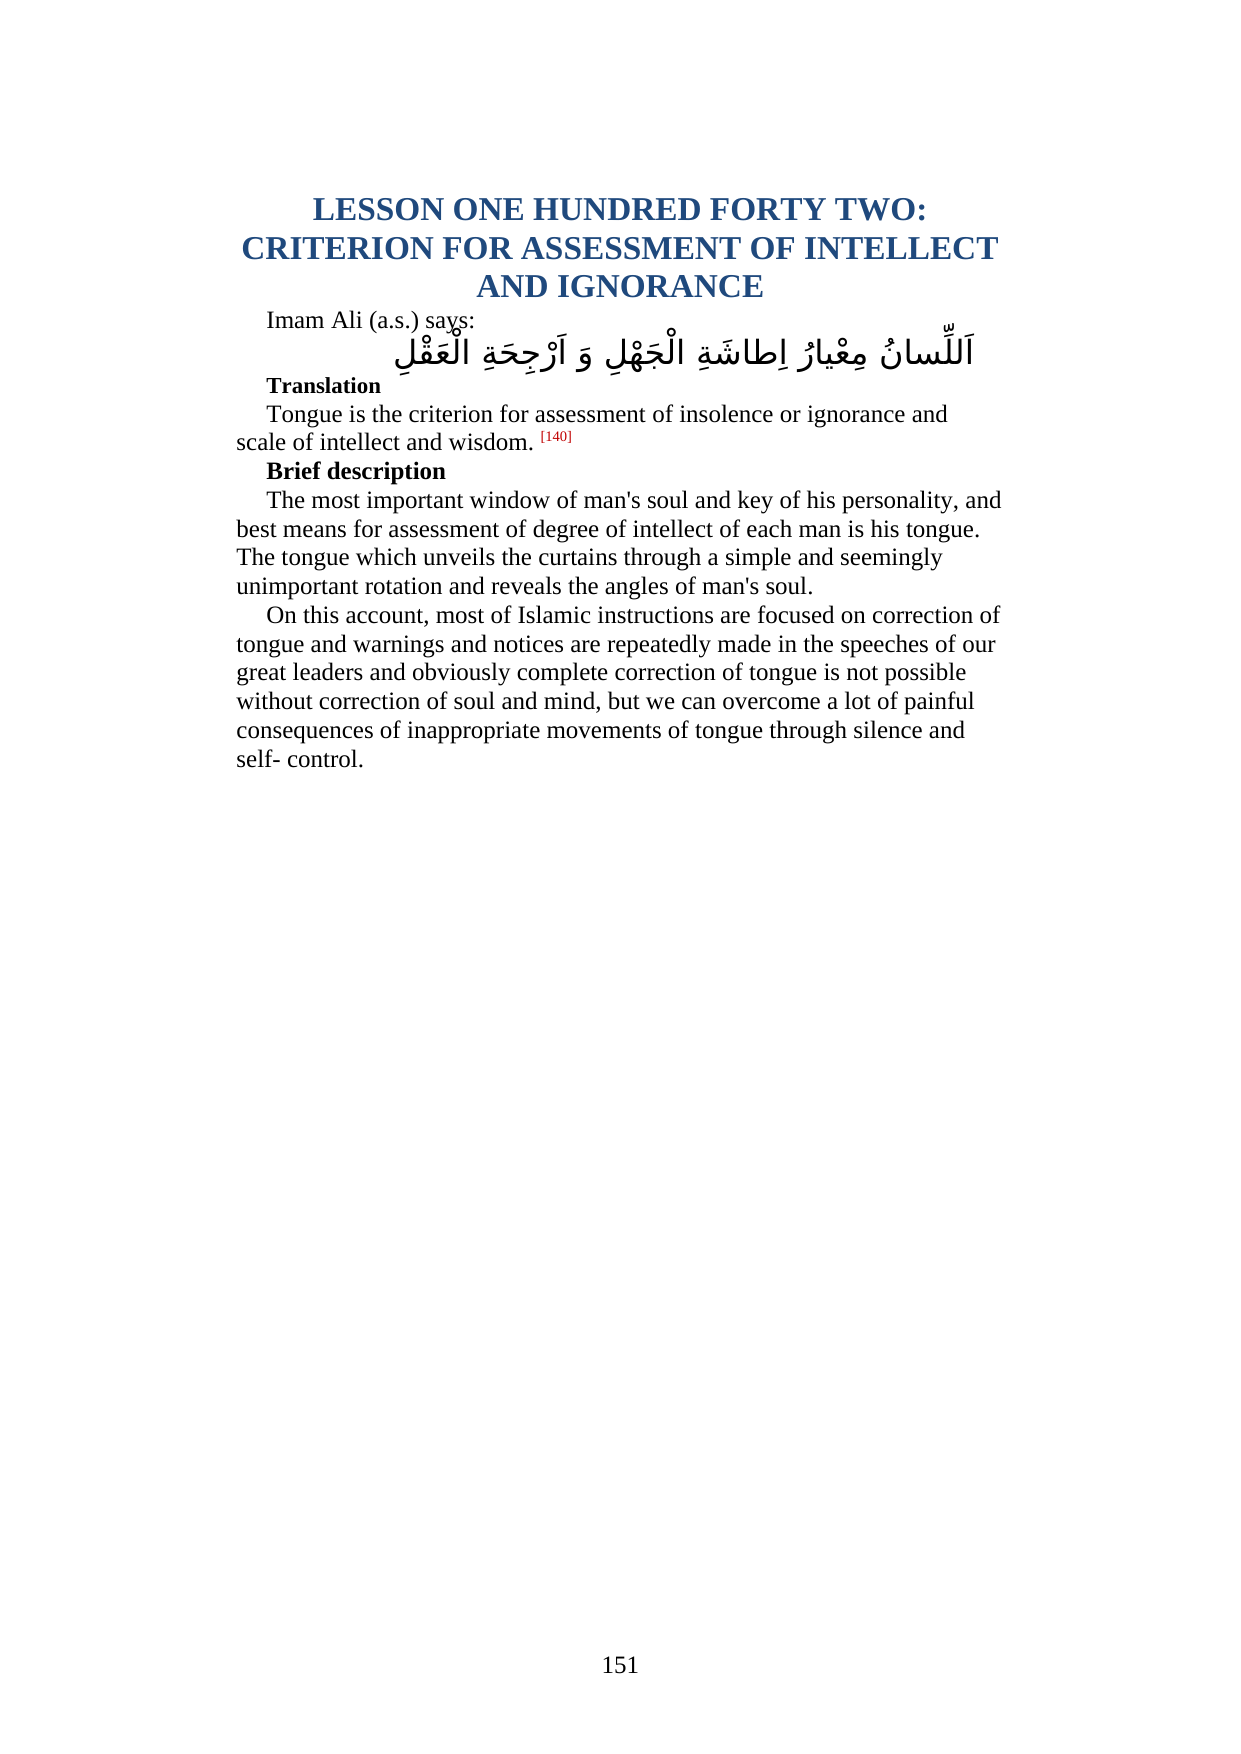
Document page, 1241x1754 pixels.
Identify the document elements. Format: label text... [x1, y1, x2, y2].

subtitle LESSON ONE HUNDRED FORTY TWO: CRITERION FOR ASSESSMENT OF INTELLECT AND IGNORANCE [236, 190, 1004, 305]
text Tongue is the criterion for assessment of insolence or ignorance and scale of intellect and wisdom. [140] [236, 399, 1004, 456]
text On this account, most of Islamic instructions are focused on correction of tongue and warnings and notices are repeatedly made in the speeches of our great leaders and obviously complete correction of tongue is not possible without correction of soul and mind, but we can overcome a lot of painful consequences of inappropriate movements of tongue through silence and self- control. [236, 600, 1004, 772]
text Brief description [236, 456, 1004, 485]
text The most important window of man's soul and key of his personality, and best means for assessment of degree of intellect of each man is his tongue. The tongue which unveils the curtains through a simple and seemingly unimportant rotation and reveals the angles of man's soul. [236, 485, 1004, 600]
text Translation [236, 372, 1004, 399]
text اَللِّسانُ مِعْيارُ اِطاشَةِ الْجَهْلِ وَ اَرْجِحَةِ الْعَقْلِ [236, 333, 1004, 372]
text Imam Ali (a.s.) says: [236, 305, 1004, 333]
